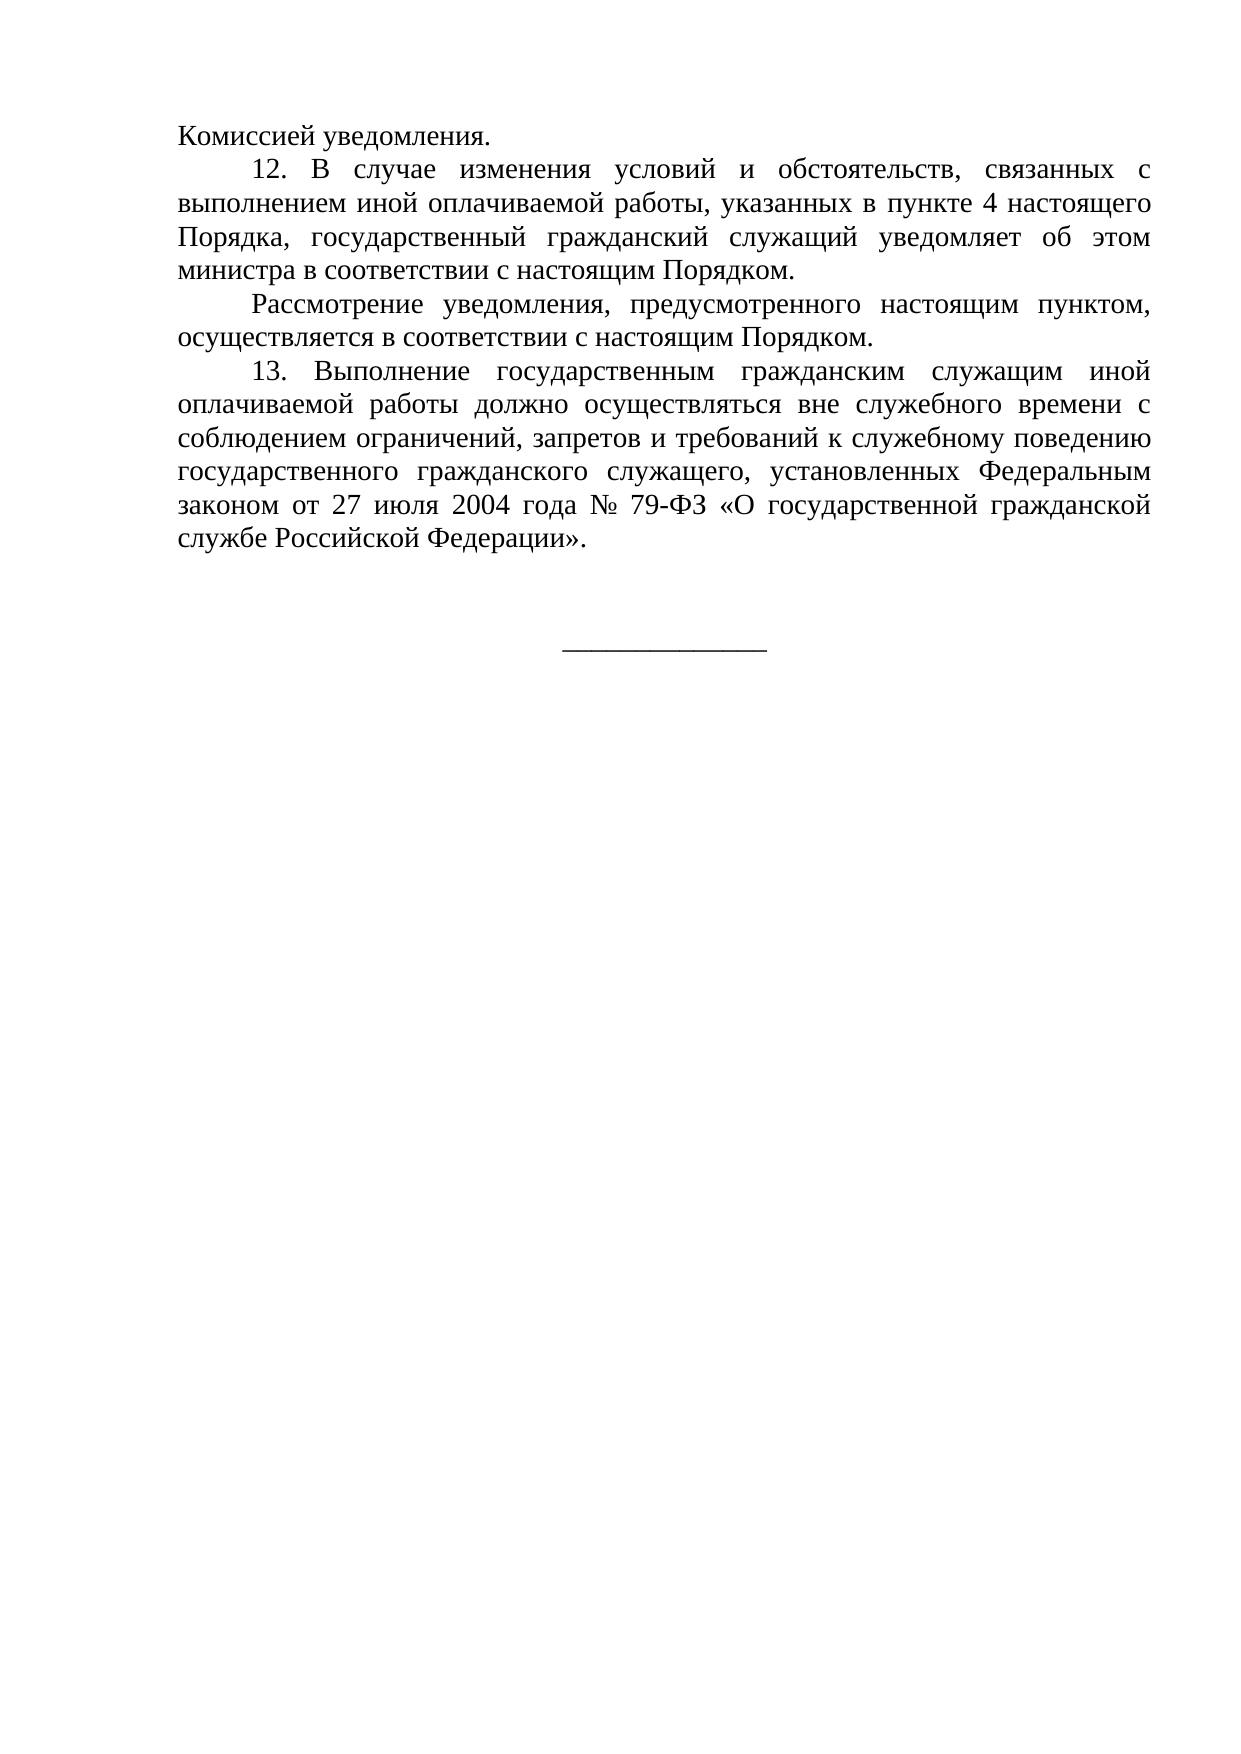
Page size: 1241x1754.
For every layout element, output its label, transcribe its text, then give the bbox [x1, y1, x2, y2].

text Рассмотрение уведомления, предусмотренного настоящим пунктом, осуществляется в соответствии с настоящим Порядком. [177, 286, 1152, 353]
text 13. Выполнение государственным гражданским служащим иной оплачиваемой работы должно осуществляться вне служебного времени с соблюдением ограничений, запретов и требований к служебному поведению государственного гражданского служащего, установленных Федеральным законом от 27 июля 2004 года № 79-ФЗ «О государственной гражданской службе Российской Федерации». [177, 353, 1152, 554]
text 12. В случае изменения условий и обстоятельств, связанных с выполнением иной оплачиваемой работы, указанных в пункте 4 настоящего Порядка, государственный гражданский служащий уведомляет об этом министра в соответствии с настоящим Порядком. [177, 152, 1152, 286]
text ______________ [177, 621, 1152, 655]
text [177, 118, 1152, 152]
